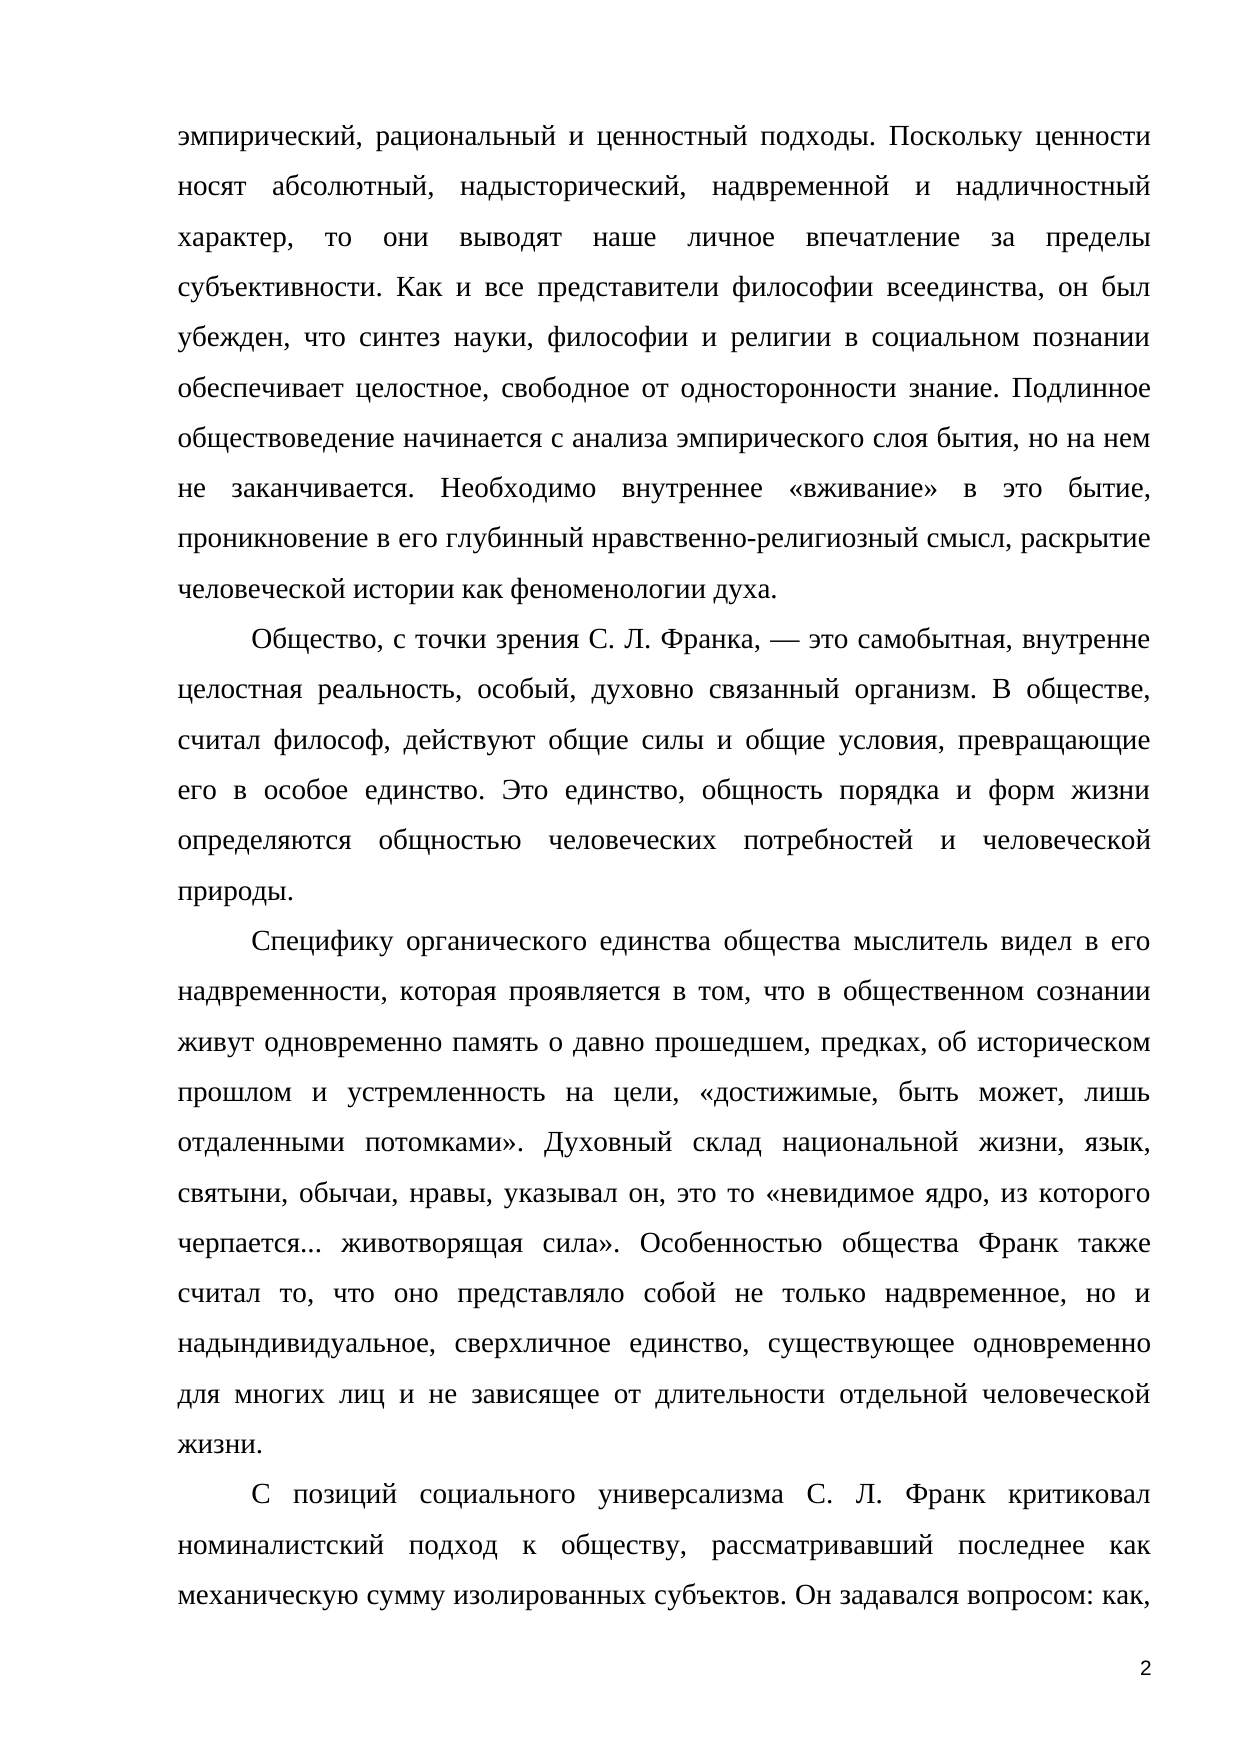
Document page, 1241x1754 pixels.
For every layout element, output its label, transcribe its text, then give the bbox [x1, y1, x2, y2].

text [177, 118, 1152, 604]
text Специфику органического единства общества мыслитель видел в его надвременности, которая проявляется в том, что в общественном сознании живут одновременно память о давно прошедшем, предках, об историческом прошлом и устремленность на цели, «достижимые, быть может, лишь отдаленными потомками». Духовный склад национальной жизни, язык, святыни, обычаи, нравы, указывал он, это то «невидимое ядро, из которого черпается... животворящая сила». Особенностью общества Франк также считал то, что оно представляло собой не только надвременное, но и надындивидуальное, сверхличное единство, существующее одновременно для многих лиц и не зависящее от длительности отдельной человеческой жизни. [177, 923, 1152, 1460]
text Общество, с точки зрения С. Л. Франка, — это самобытная, внутренне целостная реальность, особый, духовно связанный организм. В обществе, считал философ, действуют общие силы и общие условия, превращающие его в особое единство. Это единство, общность порядка и форм жизни определяются общностью человеческих потребностей и человеческой природы. [177, 621, 1152, 906]
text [177, 1477, 1152, 1611]
